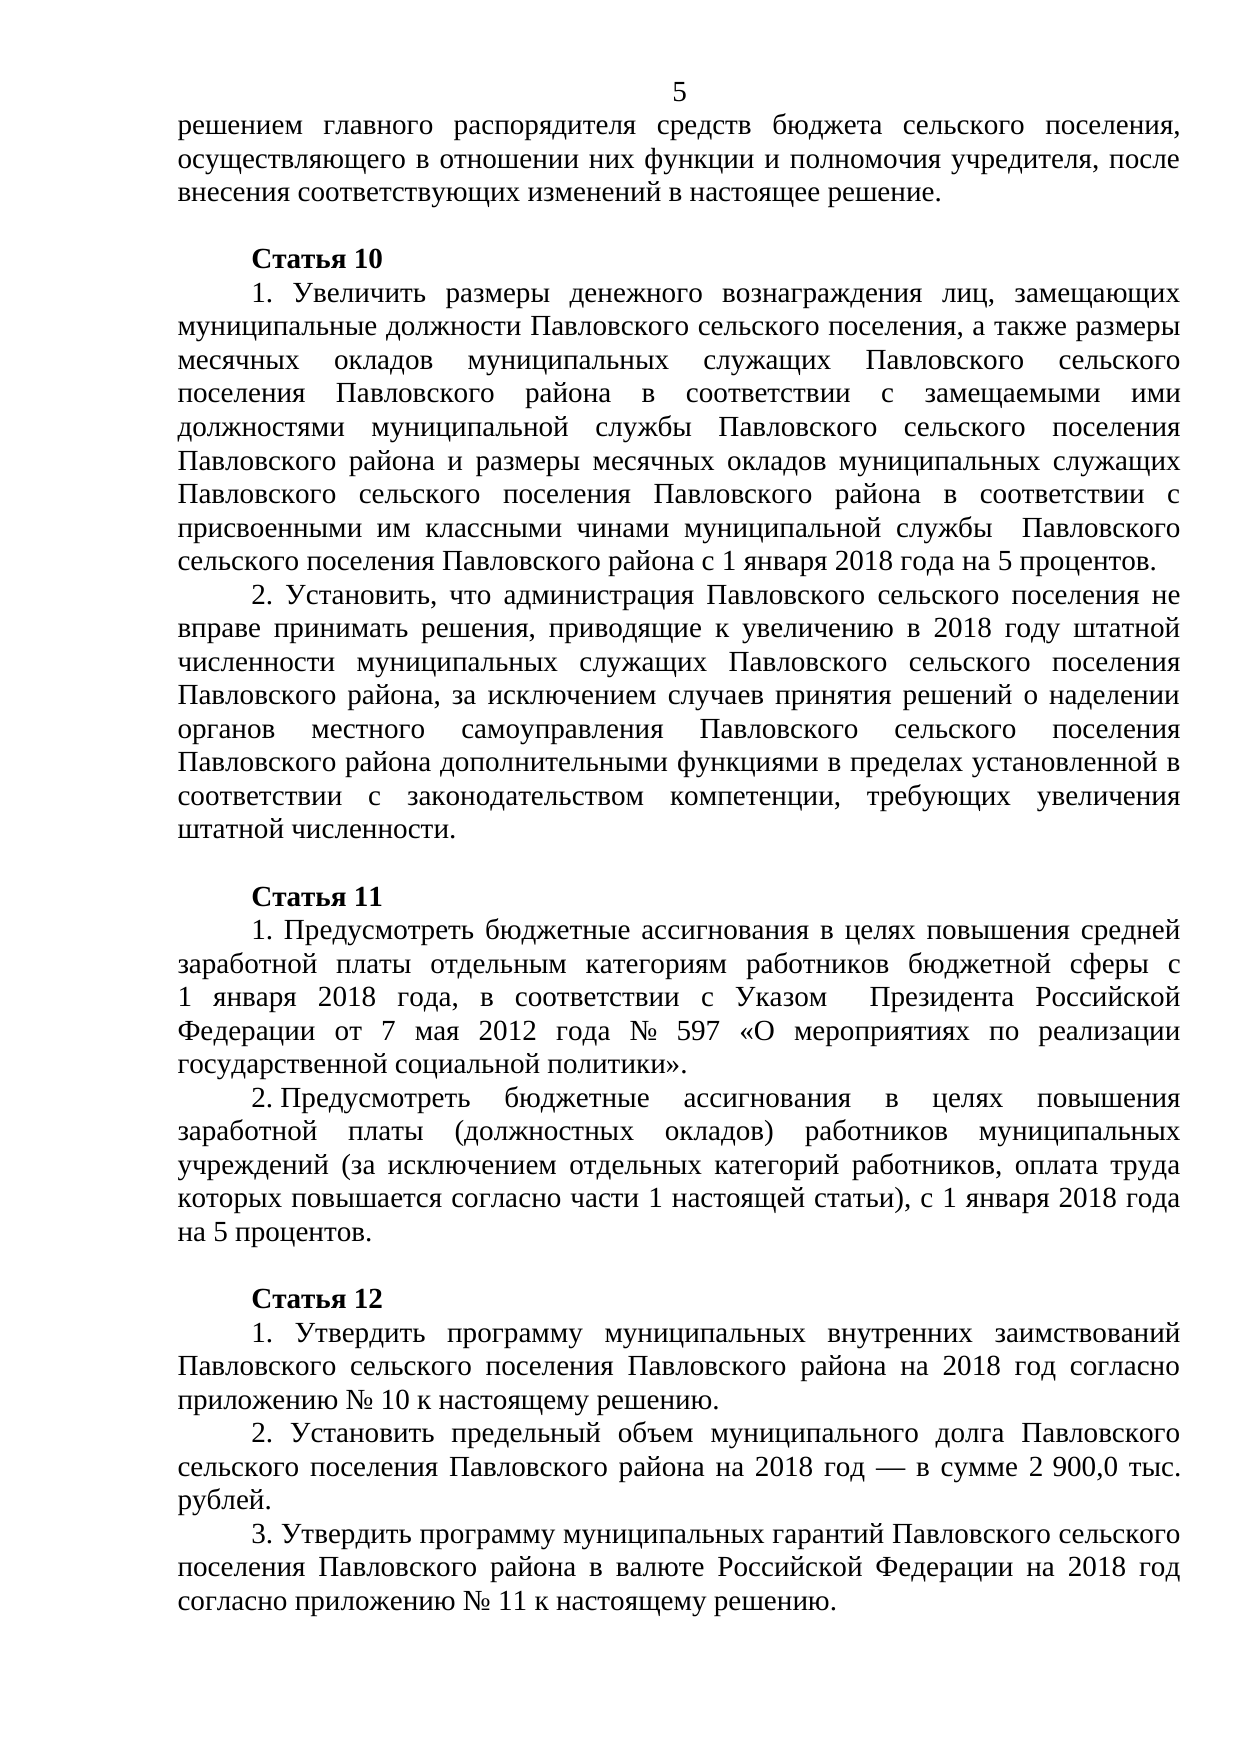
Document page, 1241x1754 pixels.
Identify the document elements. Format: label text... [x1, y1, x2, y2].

text 1. Утвердить программу муниципальных внутренних заимствований Павловского сельского поселения Павловского района на 2018 год согласно приложению № 10 к настоящему решению. [177, 1315, 1181, 1415]
text 2. Установить предельный объем муниципального долга Павловского сельского поселения Павловского района на 2018 год — в сумме 2 900,0 тыс. рублей. [177, 1415, 1181, 1516]
text Статья 11 [177, 879, 1181, 912]
text Статья 12 [177, 1281, 1181, 1315]
text Статья 10 [177, 241, 1181, 275]
text 2. Предусмотреть бюджетные ассигнования в целях повышения заработной платы (должностных окладов) работников муниципальных учреждений (за исключением отдельных категорий работников, оплата труда которых повышается согласно части 1 настоящей статьи), с 1 января 2018 года на 5 процентов. [177, 1080, 1181, 1248]
text 1. Увеличить размеры денежного вознаграждения лиц, замещающих муниципальные должности Павловского сельского поселения, а также размеры месячных окладов муниципальных служащих Павловского сельского поселения Павловского района в соответствии с замещаемыми ими должностями муниципальной службы Павловского сельского поселения Павловского района и размеры месячных окладов муниципальных служащих Павловского сельского поселения Павловского района в соответствии с присвоенными им классными чинами муниципальной службы Павловского сельского поселения Павловского района с 1 января 2018 года на 5 процентов. [177, 275, 1181, 577]
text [177, 107, 1181, 208]
text 3. Утвердить программу муниципальных гарантий Павловского сельского поселения Павловского района в валюте Российской Федерации на 2018 год согласно приложению № 11 к настоящему решению. [177, 1516, 1181, 1617]
text 1. Предусмотреть бюджетные ассигнования в целях повышения средней заработной платы отдельным категориям работников бюджетной сферы с 1 января 2018 года, в соответствии с Указом Президента Российской Федерации от 7 мая 2012 года № 597 «О мероприятиях по реализации государственной социальной политики». [177, 912, 1181, 1080]
text 2. Установить, что администрация Павловского сельского поселения не вправе принимать решения, приводящие к увеличению в 2018 году штатной численности муниципальных служащих Павловского сельского поселения Павловского района, за исключением случаев принятия решений о наделении органов местного самоуправления Павловского сельского поселения Павловского района дополнительными функциями в пределах установленной в соответствии с законодательством компетенции, требующих увеличения штатной численности. [177, 577, 1181, 845]
